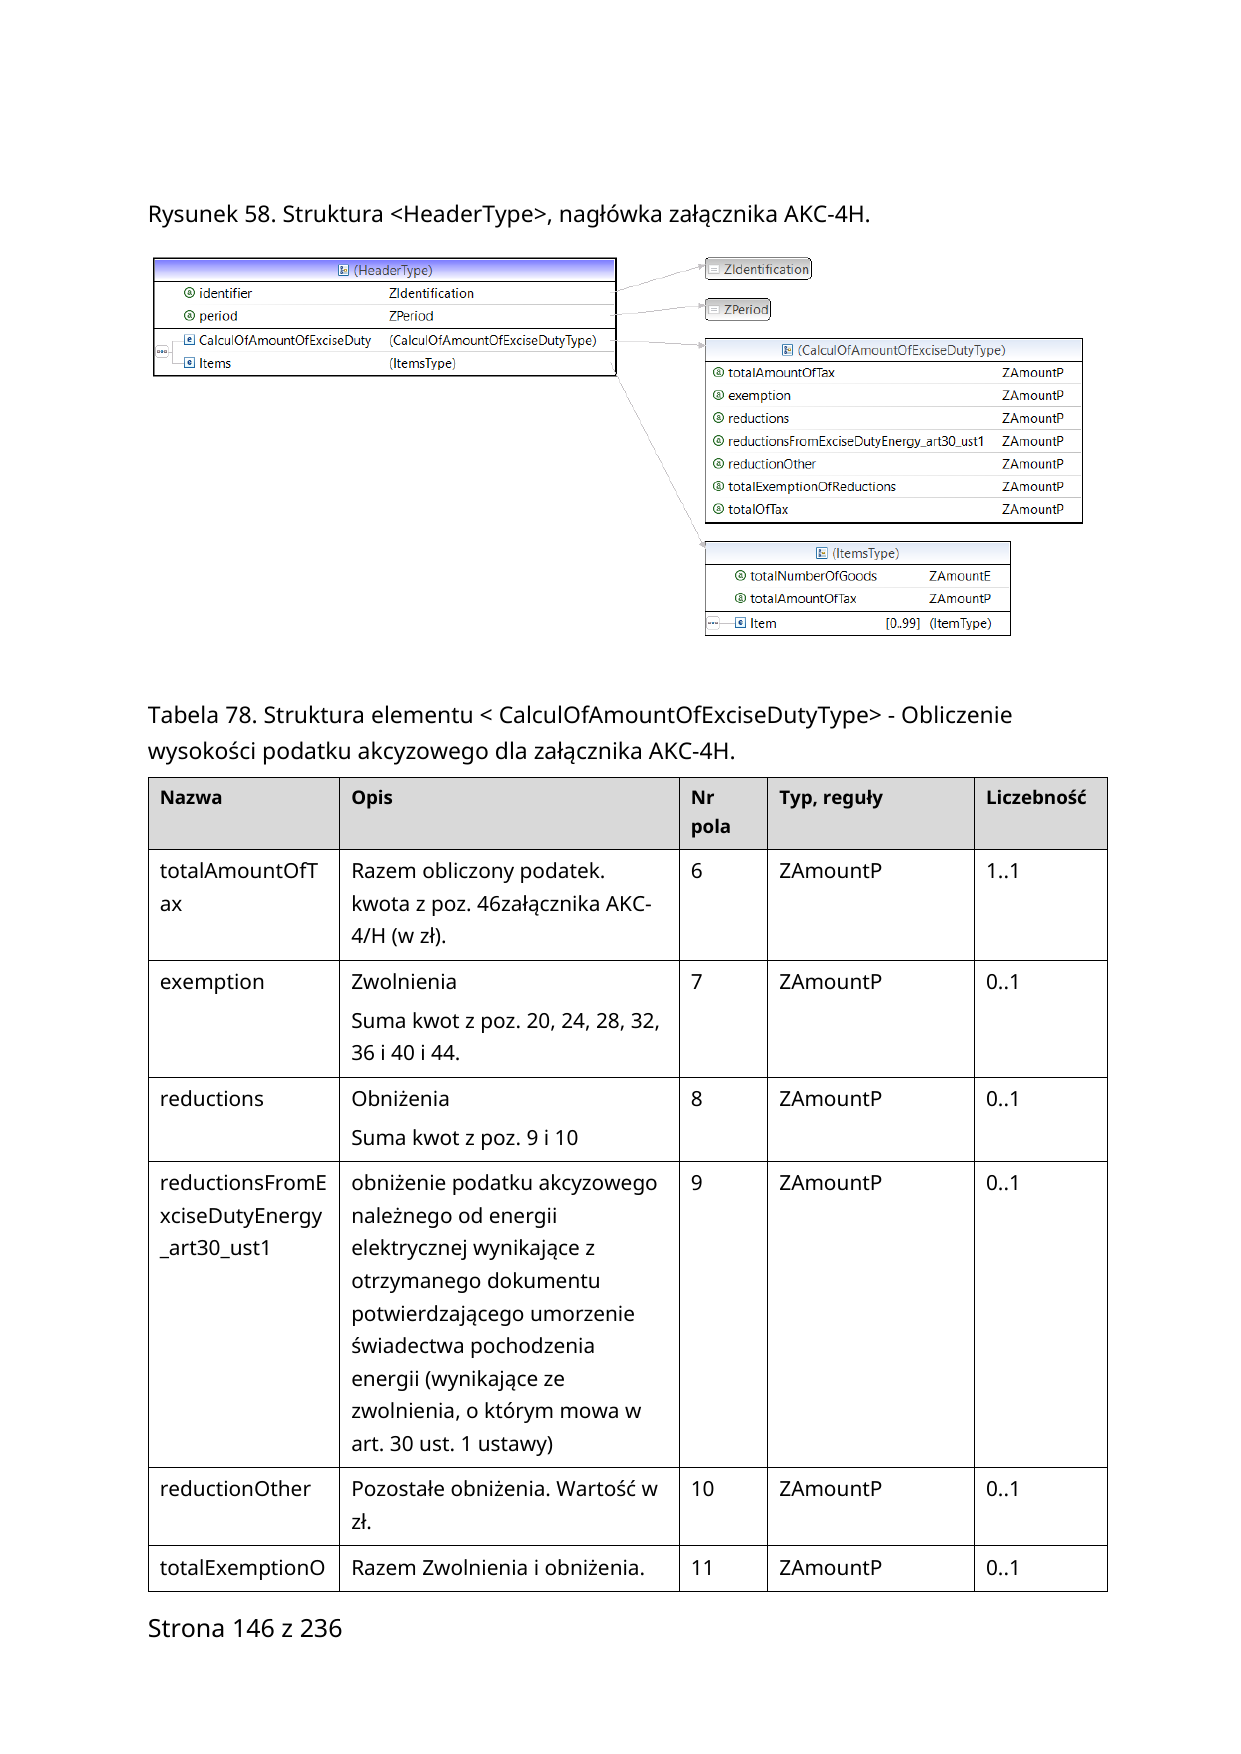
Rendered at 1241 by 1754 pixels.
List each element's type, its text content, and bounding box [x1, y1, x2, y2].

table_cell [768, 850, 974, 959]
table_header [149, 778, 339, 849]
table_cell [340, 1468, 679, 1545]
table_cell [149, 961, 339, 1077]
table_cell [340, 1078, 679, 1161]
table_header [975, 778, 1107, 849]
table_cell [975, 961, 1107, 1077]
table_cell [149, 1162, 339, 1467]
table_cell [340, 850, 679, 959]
text Tabela 78. Struktura elementu < CalculOfAmountOfExciseDutyType> - Obliczenie wysokości podatku akcyzowego dla załącznika AKC-4H. [148, 699, 1092, 766]
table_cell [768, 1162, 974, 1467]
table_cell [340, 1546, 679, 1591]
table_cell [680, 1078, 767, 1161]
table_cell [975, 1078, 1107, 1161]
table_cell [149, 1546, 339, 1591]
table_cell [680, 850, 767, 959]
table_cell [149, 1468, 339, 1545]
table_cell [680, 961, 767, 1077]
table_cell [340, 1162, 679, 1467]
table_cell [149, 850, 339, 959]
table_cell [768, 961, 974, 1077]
picture [147, 250, 1092, 644]
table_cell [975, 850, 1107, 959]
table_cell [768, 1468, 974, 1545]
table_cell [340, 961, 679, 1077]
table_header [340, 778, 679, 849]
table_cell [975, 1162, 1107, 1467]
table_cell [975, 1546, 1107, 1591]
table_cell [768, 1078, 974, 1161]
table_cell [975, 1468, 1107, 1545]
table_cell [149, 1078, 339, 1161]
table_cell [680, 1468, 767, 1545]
text Rysunek 58. Struktura <HeaderType>, nagłówka załącznika AKC-4H. [148, 198, 1092, 229]
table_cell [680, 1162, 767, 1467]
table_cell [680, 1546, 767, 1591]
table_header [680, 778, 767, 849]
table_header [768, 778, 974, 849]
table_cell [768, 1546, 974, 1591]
